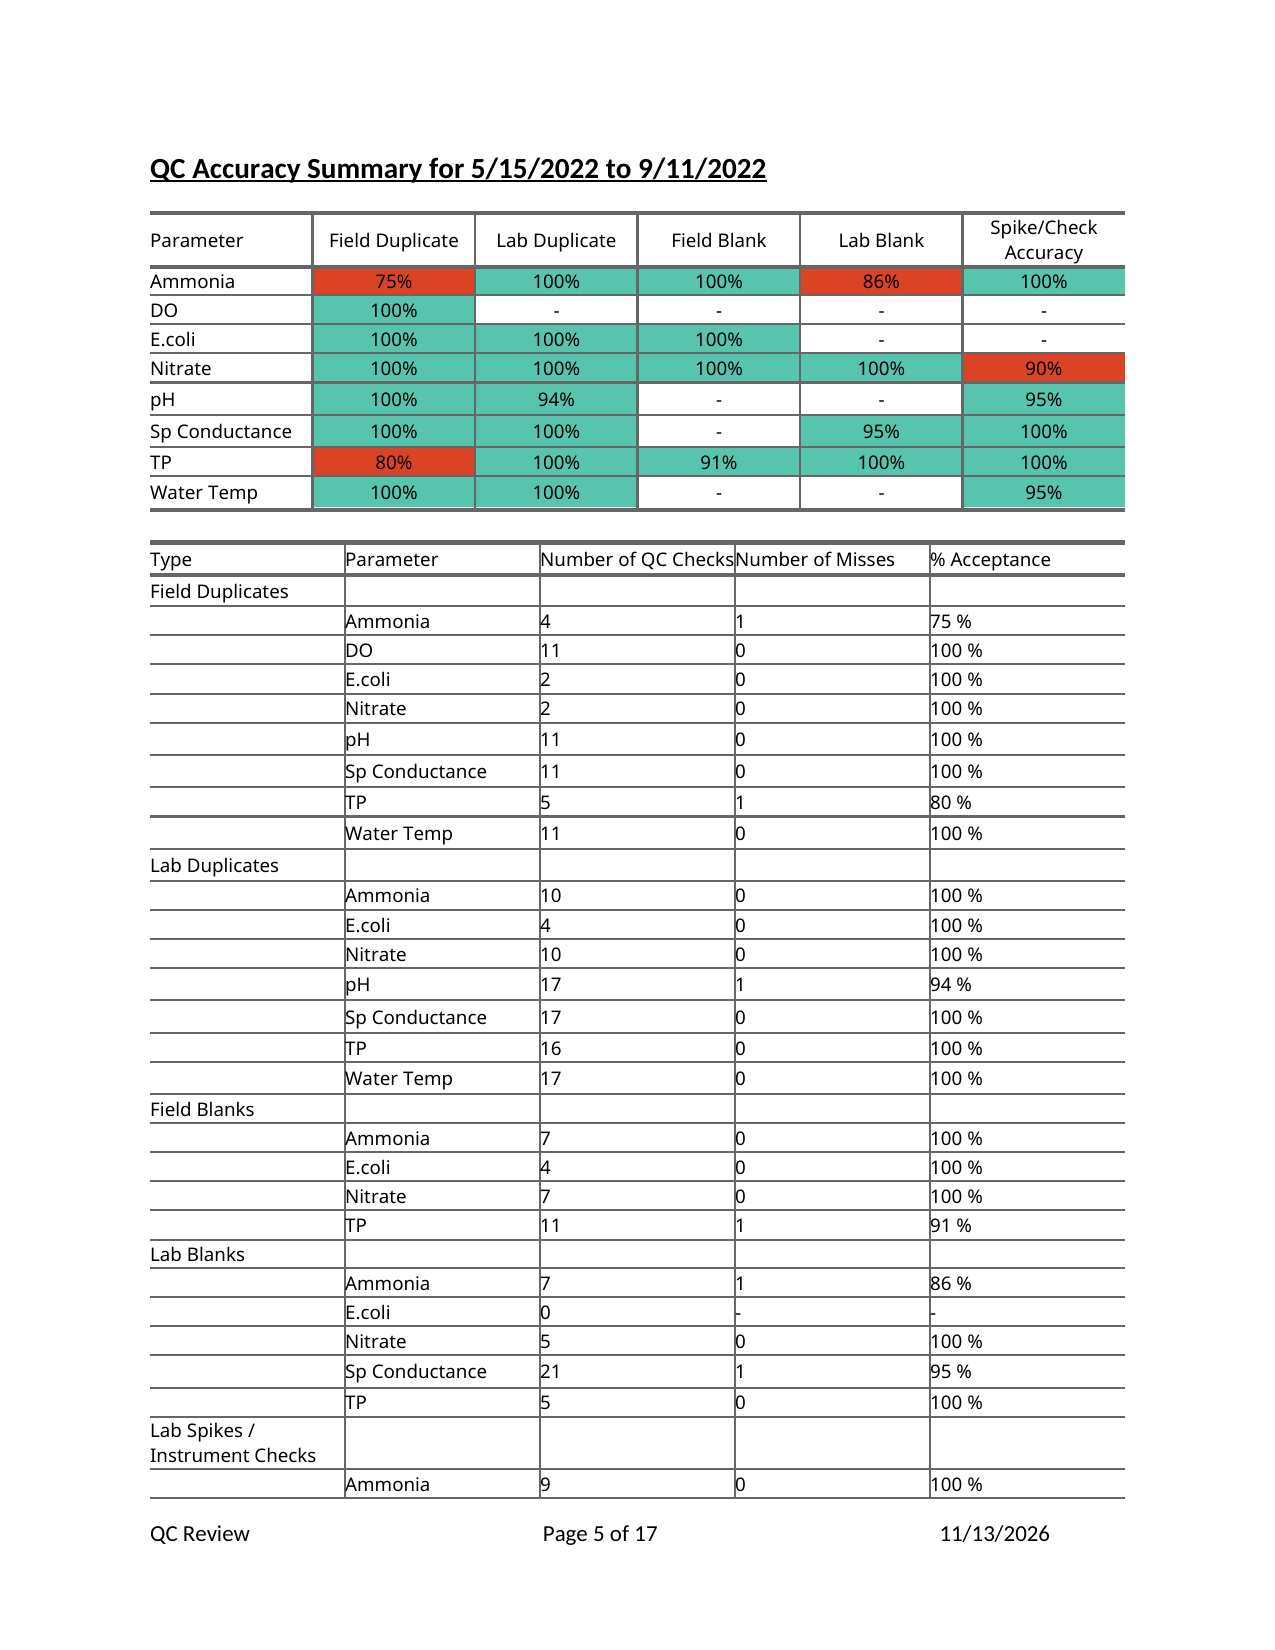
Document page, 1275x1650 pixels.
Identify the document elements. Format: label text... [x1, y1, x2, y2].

table_cell E.coli [150, 325, 311, 352]
table_cell Nitrate [346, 1327, 539, 1354]
table_cell 11 [541, 724, 734, 754]
table_cell [150, 1211, 344, 1238]
table_cell 10 [541, 940, 734, 967]
table_cell 100 % [931, 1034, 1125, 1061]
table_cell TP [150, 448, 311, 475]
table_cell 95 % [931, 1356, 1125, 1387]
table_cell Nitrate [150, 354, 311, 381]
table_cell 100 % [931, 756, 1125, 786]
table_cell [150, 788, 344, 815]
table_cell Nitrate [346, 695, 539, 722]
table_cell 94 % [931, 969, 1125, 999]
table_cell 0 [736, 1470, 929, 1497]
table_cell Ammonia [346, 1269, 539, 1296]
table_header Field Blank [639, 215, 799, 265]
table_cell - [639, 296, 799, 323]
table_cell - [801, 384, 961, 414]
table_cell [150, 1327, 344, 1354]
table_cell [346, 1095, 539, 1122]
table_cell 11 [541, 636, 734, 663]
table_cell [736, 850, 929, 880]
table_cell [541, 577, 734, 605]
table_cell pH [150, 384, 311, 414]
table_cell 9 [541, 1470, 734, 1497]
table_cell Lab Duplicates [150, 850, 344, 880]
table_cell 17 [541, 1063, 734, 1093]
table_cell [150, 724, 344, 754]
table_cell Sp Conductance [150, 416, 311, 446]
table_cell 0 [736, 636, 929, 663]
table_cell 100% [314, 384, 474, 414]
table_cell 5 [541, 788, 734, 815]
table_cell 100% [314, 296, 474, 323]
table_cell 5 [541, 1327, 734, 1354]
table_header Spike/Check Accuracy [964, 215, 1125, 265]
table_header Parameter [150, 215, 311, 265]
table_cell 100 % [931, 1182, 1125, 1209]
table_cell - [931, 1298, 1125, 1325]
table_cell 90% [964, 354, 1125, 381]
table_cell 11 [541, 818, 734, 847]
table_cell 1 [736, 969, 929, 999]
table_cell Ammonia [346, 1124, 539, 1151]
table_cell 1 [736, 607, 929, 634]
table_cell [931, 1418, 1125, 1468]
table_cell E.coli [346, 665, 539, 692]
table_cell TP [346, 788, 539, 815]
table_cell 100 % [931, 1327, 1125, 1354]
table_cell 0 [736, 695, 929, 722]
table_header Lab Blank [801, 215, 961, 265]
table_cell [541, 1418, 734, 1468]
table_cell pH [346, 969, 539, 999]
table_cell 7 [541, 1182, 734, 1209]
table_cell 4 [541, 1153, 734, 1180]
table_cell 0 [736, 911, 929, 938]
table_cell 1 [736, 788, 929, 815]
table_cell Ammonia [346, 607, 539, 634]
table_cell 100% [801, 354, 961, 381]
table_cell 4 [541, 911, 734, 938]
table_cell 0 [736, 1063, 929, 1093]
table_cell [346, 577, 539, 605]
table_cell [346, 850, 539, 880]
table_cell 21 [541, 1356, 734, 1387]
table_cell 100 % [931, 911, 1125, 938]
table_cell 100% [476, 477, 636, 507]
table_cell [150, 969, 344, 999]
table_cell [150, 756, 344, 786]
table_cell - [476, 296, 636, 323]
table_cell 100 % [931, 636, 1125, 663]
table_header Number of Misses [736, 545, 929, 573]
table_cell [150, 1153, 344, 1180]
table_cell [931, 850, 1125, 880]
table_cell [736, 1418, 929, 1468]
table_cell 100% [964, 269, 1125, 294]
table_cell - [639, 416, 799, 446]
table_cell 100 % [931, 1389, 1125, 1416]
table_cell 2 [541, 665, 734, 692]
table_cell [150, 665, 344, 692]
table_cell 0 [736, 1034, 929, 1061]
table_cell 100% [314, 477, 474, 507]
table_cell [150, 1356, 344, 1387]
table_cell 95% [801, 416, 961, 446]
table_cell [150, 940, 344, 967]
table_cell [346, 1418, 539, 1468]
table_cell 100% [314, 354, 474, 381]
table_cell 94% [476, 384, 636, 414]
table_cell 11 [541, 1211, 734, 1238]
table_cell [736, 1241, 929, 1267]
table_cell 80% [314, 448, 474, 475]
table_cell - [964, 296, 1125, 323]
table_cell 16 [541, 1034, 734, 1061]
table_cell Water Temp [346, 1063, 539, 1093]
table_cell DO [150, 296, 311, 323]
table_cell [346, 1241, 539, 1267]
table_cell E.coli [346, 1298, 539, 1325]
table_cell [150, 1124, 344, 1151]
table_cell 0 [541, 1298, 734, 1325]
table_cell 100 % [931, 818, 1125, 847]
table_header Lab Duplicate [476, 215, 636, 265]
table_cell [150, 1001, 344, 1032]
table_cell 1 [736, 1356, 929, 1387]
table_cell 100 % [931, 940, 1125, 967]
table_cell 100% [476, 416, 636, 446]
table_header % Acceptance [931, 545, 1125, 573]
table_cell 0 [736, 818, 929, 847]
table_cell Ammonia [346, 882, 539, 909]
table_cell 100% [639, 269, 799, 294]
table_cell 100% [801, 448, 961, 475]
table_cell 95% [964, 477, 1125, 507]
table_cell [736, 577, 929, 605]
table_cell - [964, 325, 1125, 352]
table_cell [541, 1095, 734, 1122]
table_cell [931, 1241, 1125, 1267]
table_cell Ammonia [150, 269, 311, 294]
table_cell 0 [736, 724, 929, 754]
table_cell 100% [964, 416, 1125, 446]
table_cell - [801, 296, 961, 323]
table_cell [150, 882, 344, 909]
table_cell [150, 1063, 344, 1093]
table_cell Nitrate [346, 1182, 539, 1209]
table_cell 86 % [931, 1269, 1125, 1296]
table_cell [150, 1034, 344, 1061]
table_cell [541, 850, 734, 880]
table_cell 0 [736, 1182, 929, 1209]
table_cell Field Duplicates [150, 577, 344, 605]
table_cell 5 [541, 1389, 734, 1416]
table_cell 4 [541, 607, 734, 634]
table_cell 1 [736, 1211, 929, 1238]
table_cell 100% [964, 448, 1125, 475]
table_cell 100 % [931, 724, 1125, 754]
table_cell E.coli [346, 911, 539, 938]
table_cell Lab Spikes / Instrument Checks [150, 1418, 344, 1468]
table_cell Nitrate [346, 940, 539, 967]
table_cell [150, 1182, 344, 1209]
table_header Type [150, 545, 344, 573]
table_cell 91% [639, 448, 799, 475]
table_cell 100 % [931, 882, 1125, 909]
table_cell [150, 695, 344, 722]
table_cell 100 % [931, 1470, 1125, 1497]
table_cell 7 [541, 1124, 734, 1151]
table_cell 2 [541, 695, 734, 722]
table_cell [541, 1241, 734, 1267]
table_cell DO [346, 636, 539, 663]
subtitle QC Accuracy Summary for 5/15/2022 to 9/11/2022 [150, 150, 1125, 186]
table_cell Water Temp [346, 818, 539, 847]
table_cell 100% [639, 354, 799, 381]
table_cell - [801, 325, 961, 352]
table_cell 0 [736, 1124, 929, 1151]
table_cell - [639, 477, 799, 507]
table_cell 0 [736, 940, 929, 967]
table_header Field Duplicate [314, 215, 474, 265]
table_cell Water Temp [150, 477, 311, 507]
table_cell 1 [736, 1269, 929, 1296]
table_cell 100 % [931, 1153, 1125, 1180]
table_cell 17 [541, 969, 734, 999]
table_cell 91 % [931, 1211, 1125, 1238]
table_header Number of QC Checks [541, 545, 734, 573]
table_cell 100 % [931, 665, 1125, 692]
table_cell 0 [736, 1389, 929, 1416]
table_cell Field Blanks [150, 1095, 344, 1122]
table_cell 0 [736, 882, 929, 909]
table_cell 100% [476, 325, 636, 352]
table_cell Sp Conductance [346, 1001, 539, 1032]
table_cell [150, 818, 344, 847]
table_header Parameter [346, 545, 539, 573]
table_cell 0 [736, 665, 929, 692]
table_cell 7 [541, 1269, 734, 1296]
table_cell pH [346, 724, 539, 754]
table_cell [150, 607, 344, 634]
table_cell [736, 1095, 929, 1122]
table_cell 100% [476, 269, 636, 294]
table_cell 95% [964, 384, 1125, 414]
table_cell TP [346, 1389, 539, 1416]
table_cell [150, 636, 344, 663]
table_cell TP [346, 1211, 539, 1238]
table_cell 0 [736, 756, 929, 786]
table_cell 75 % [931, 607, 1125, 634]
table_cell E.coli [346, 1153, 539, 1180]
table_cell 10 [541, 882, 734, 909]
table_cell - [801, 477, 961, 507]
table_cell 80 % [931, 788, 1125, 815]
table_cell 17 [541, 1001, 734, 1032]
table_cell 100% [476, 354, 636, 381]
table_cell 100 % [931, 1124, 1125, 1151]
table_cell [150, 1298, 344, 1325]
table_cell TP [346, 1034, 539, 1061]
table_cell 100% [314, 325, 474, 352]
table_cell - [736, 1298, 929, 1325]
table_cell [150, 911, 344, 938]
table_cell 11 [541, 756, 734, 786]
table_cell Sp Conductance [346, 756, 539, 786]
table_cell 75% [314, 269, 474, 294]
table_cell Ammonia [346, 1470, 539, 1497]
table_cell 100 % [931, 695, 1125, 722]
table_cell 0 [736, 1327, 929, 1354]
table_cell 0 [736, 1153, 929, 1180]
table_cell [150, 1269, 344, 1296]
table_cell 86% [801, 269, 961, 294]
table_cell Sp Conductance [346, 1356, 539, 1387]
table_cell 100% [314, 416, 474, 446]
table_cell [150, 1389, 344, 1416]
table_cell [931, 1095, 1125, 1122]
table_cell 100% [639, 325, 799, 352]
table_cell [150, 1470, 344, 1497]
table_cell 0 [736, 1001, 929, 1032]
table_cell Lab Blanks [150, 1241, 344, 1267]
table_cell 100 % [931, 1001, 1125, 1032]
table_cell 100% [476, 448, 636, 475]
table_cell 100 % [931, 1063, 1125, 1093]
table_cell [931, 577, 1125, 605]
table_cell - [639, 384, 799, 414]
